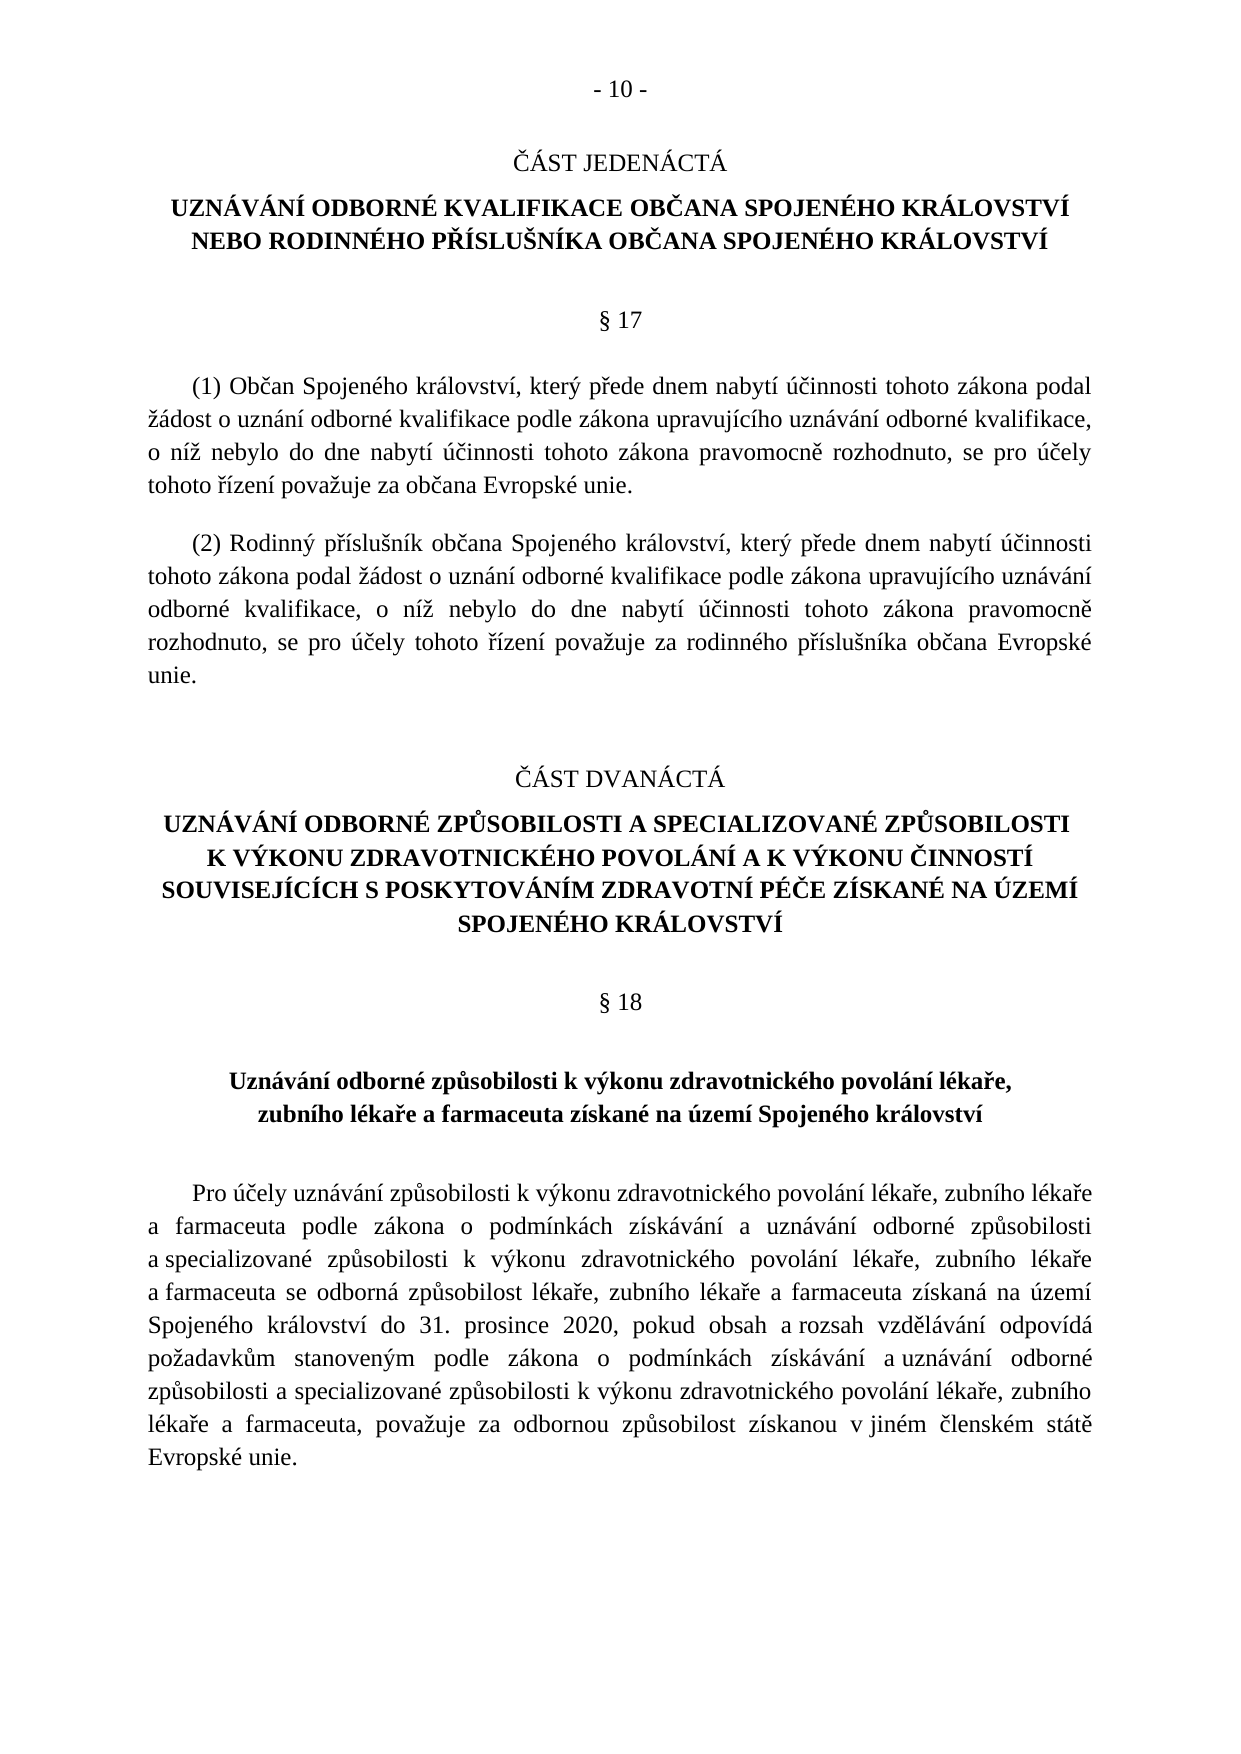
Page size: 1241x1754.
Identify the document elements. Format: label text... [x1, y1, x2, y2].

text uznávání odborné způsobilosti a specializované způsobilosti k výkonu zdravotnického povolání a k výkonu činností souvisejících s poskytováním zdravotní péče zÍskanÉ na ÚzemÍ sPOJENÉHO KRÁLOVSTVÍ [148, 809, 1093, 937]
text Rodinný příslušník občana Spojeného království, který přede dnem nabytí účinnosti tohoto zákona podal žádost o uznání odborné kvalifikace podle zákona upravujícího uznávání odborné kvalifikace, o níž nebylo do dne nabytí účinnosti tohoto zákona pravomocně rozhodnuto, se pro účely tohoto řízení považuje za rodinného příslušníka občana Evropské unie. [148, 528, 1093, 689]
text § 17 [148, 305, 1093, 334]
text ČÁST JEDENÁCTÁ [148, 148, 1093, 176]
text ČÁST DVANÁCTÁ [148, 764, 1093, 793]
text UZNÁVÁNÍ ODBORNÉ KVALIFIKACE občana spojenéHO KRÁLOVSTVÍ nebo RODINNÉHO PŘÍSLUŠNÍKA občana SPOJENÉHO KRÁLOVSTVÍ [148, 193, 1093, 255]
text § 18 [148, 987, 1093, 1016]
text Uznávání odborné způsobilosti k výkonu zdravotnického povolání lékaře, zubního lékaře a farmaceuta získané na území Spojeného království [148, 1066, 1093, 1128]
list Občan Spojeného království, který přede dnem nabytí účinnosti tohoto zákona podal žádost o uznání odborné kvalifikace podle zákona upravujícího uznávání odborné kvalifikace, o níž nebylo do dne nabytí účinnosti tohoto zákona pravomocně rozhodnuto, se pro účely tohoto řízení považuje za občana Evropské unie. [148, 371, 1093, 499]
text Pro účely uznávání způsobilosti k výkonu zdravotnického povolání lékaře, zubního lékaře a farmaceuta podle zákona o podmínkách získávání a uznávání odborné způsobilosti a specializované způsobilosti k výkonu zdravotnického povolání lékaře, zubního lékaře a farmaceuta se odborná způsobilost lékaře, zubního lékaře a farmaceuta získaná na území Spojeného království do 31. prosince 2020, pokud obsah a rozsah vzdělávání odpovídá požadavkům stanoveným podle zákona o podmínkách získávání a uznávání odborné způsobilosti a specializované způsobilosti k výkonu zdravotnického povolání lékaře, zubního lékaře a farmaceuta, považuje za odbornou způsobilost získanou v jiném členském státě Evropské unie. [148, 1178, 1093, 1471]
